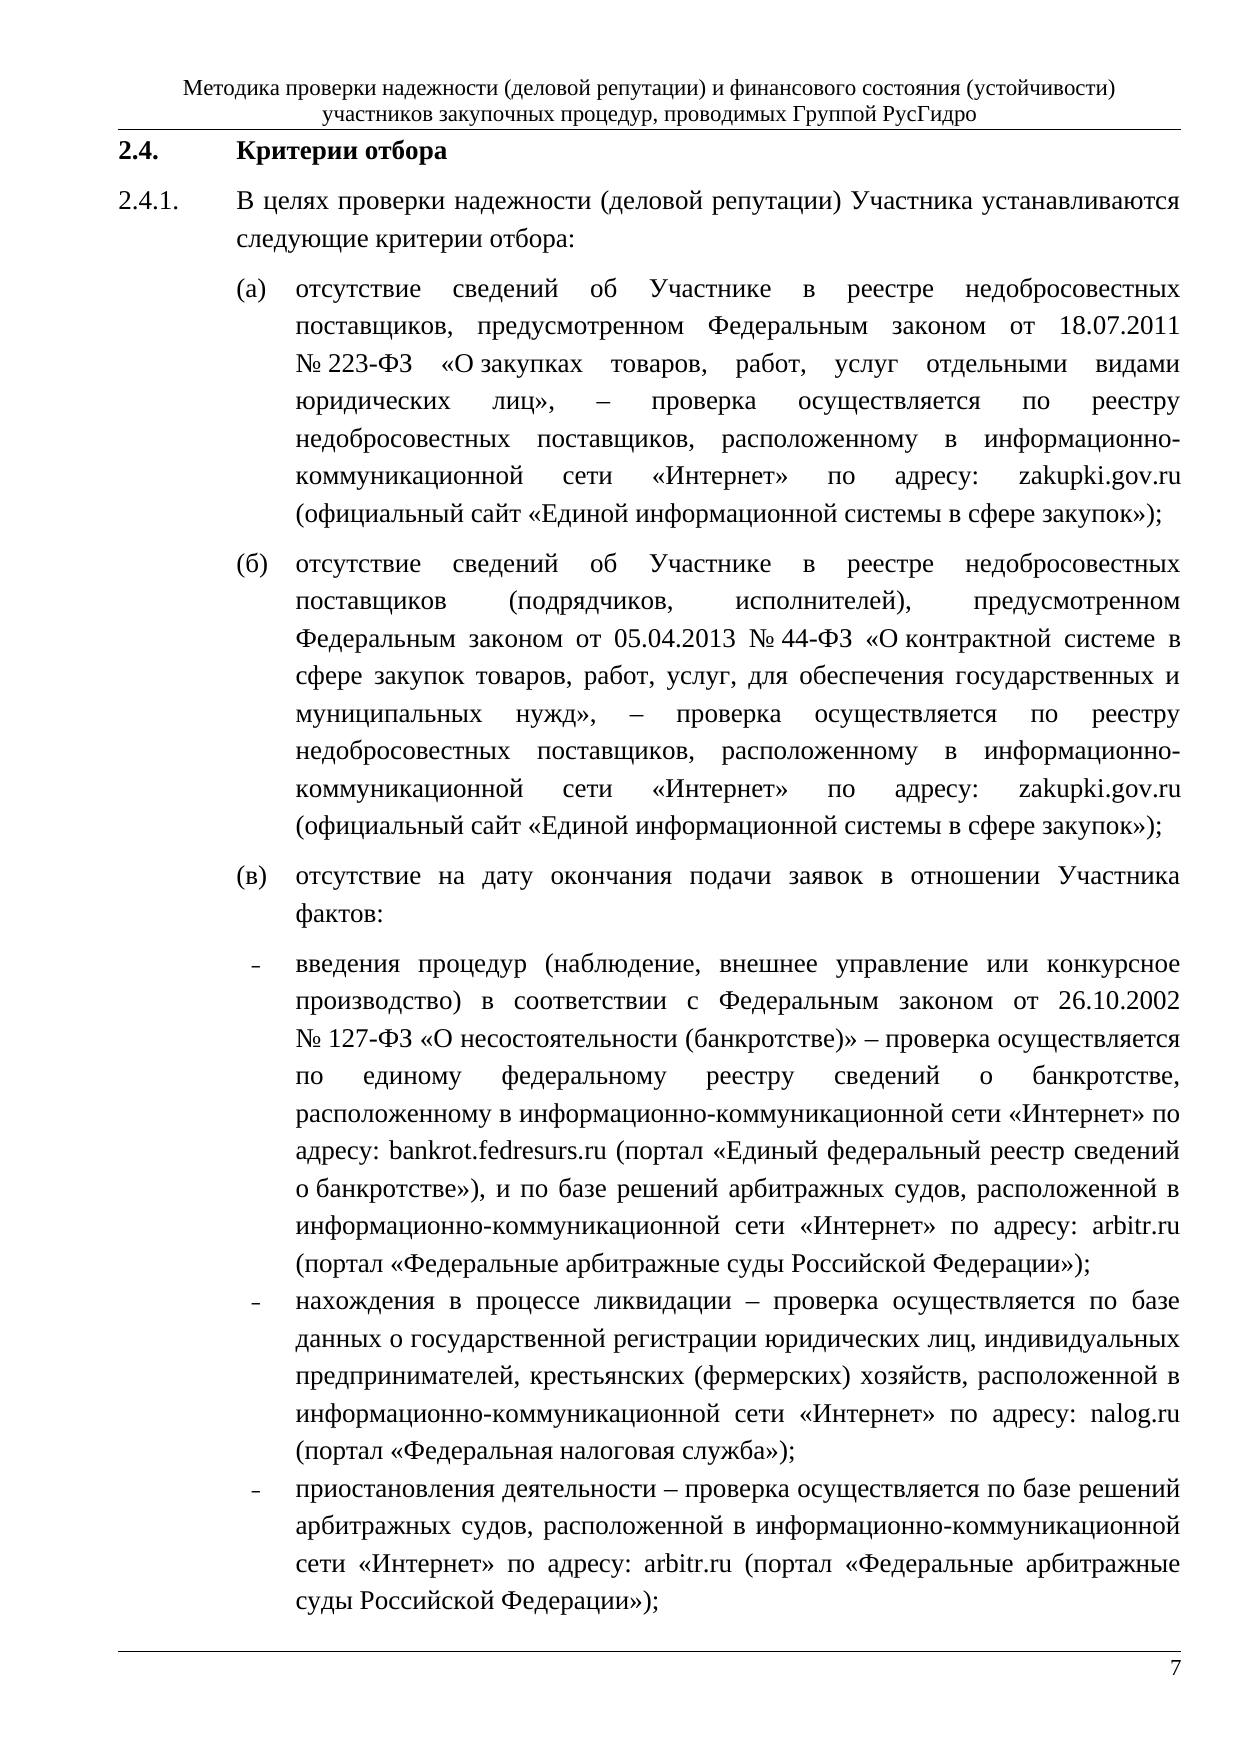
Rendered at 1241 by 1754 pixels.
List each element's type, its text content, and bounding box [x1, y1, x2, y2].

list введения процедур (наблюдение, внешнее управление или конкурсное производство) в соответствии с Федеральным законом от 26.10.2002 № 127-ФЗ «О несостоятельности (банкротстве)» – проверка осуществляется по единому федеральному реестру сведений о банкротстве, расположенному в информационно-коммуникационной сети «Интернет» по адресу: bankrot.fedresurs.ru (портал «Единый федеральный реестр сведений о банкротстве»), и по базе решений арбитражных судов, расположенной в информационно-коммуникационной сети «Интернет» по адресу: arbitr.ru (портал «Федеральные арбитражные суды Российской Федерации»); [251, 942, 1181, 1280]
list нахождения в процессе ликвидации – проверка осуществляется по базе данных о государственной регистрации юридических лиц, индивидуальных предпринимателей, крестьянских (фермерских) хозяйств, расположенной в информационно-коммуникационной сети «Интернет» по адресу: nalog.ru (портал «Федеральная налоговая служба»); [251, 1280, 1181, 1467]
list отсутствие на дату окончания подачи заявок в отношении Участника фактов: [236, 855, 1181, 930]
text В целях проверки надежности (деловой репутации) Участника устанавливаются следующие критерии отбора: [118, 180, 1181, 255]
list приостановления деятельности – проверка осуществляется по базе решений арбитражных судов, расположенной в информационно-коммуникационной сети «Интернет» по адресу: arbitr.ru (портал «Федеральные арбитражные суды Российской Федерации»); [251, 1467, 1181, 1617]
text Критерии отбора [118, 130, 1181, 167]
list отсутствие сведений об Участнике в реестре недобросовестных поставщиков, предусмотренном Федеральным законом от 18.07.2011 № 223-ФЗ «О закупках товаров, работ, услуг отдельными видами юридических лиц», – проверка осуществляется по реестру недобросовестных поставщиков, расположенному в информационно-коммуникационной сети «Интернет» по адресу: zakupki.gov.ru (официальный сайт «Единой информационной системы в сфере закупок»); [236, 267, 1181, 530]
list отсутствие сведений об Участнике в реестре недобросовестных поставщиков (подрядчиков, исполнителей), предусмотренном Федеральным законом от 05.04.2013 № 44-ФЗ «О контрактной системе в сфере закупок товаров, работ, услуг, для обеспечения государственных и муниципальных нужд», – проверка осуществляется по реестру недобросовестных поставщиков, расположенному в информационно-коммуникационной сети «Интернет» по адресу: zakupki.gov.ru (официальный сайт «Единой информационной системы в сфере закупок»); [236, 542, 1181, 842]
